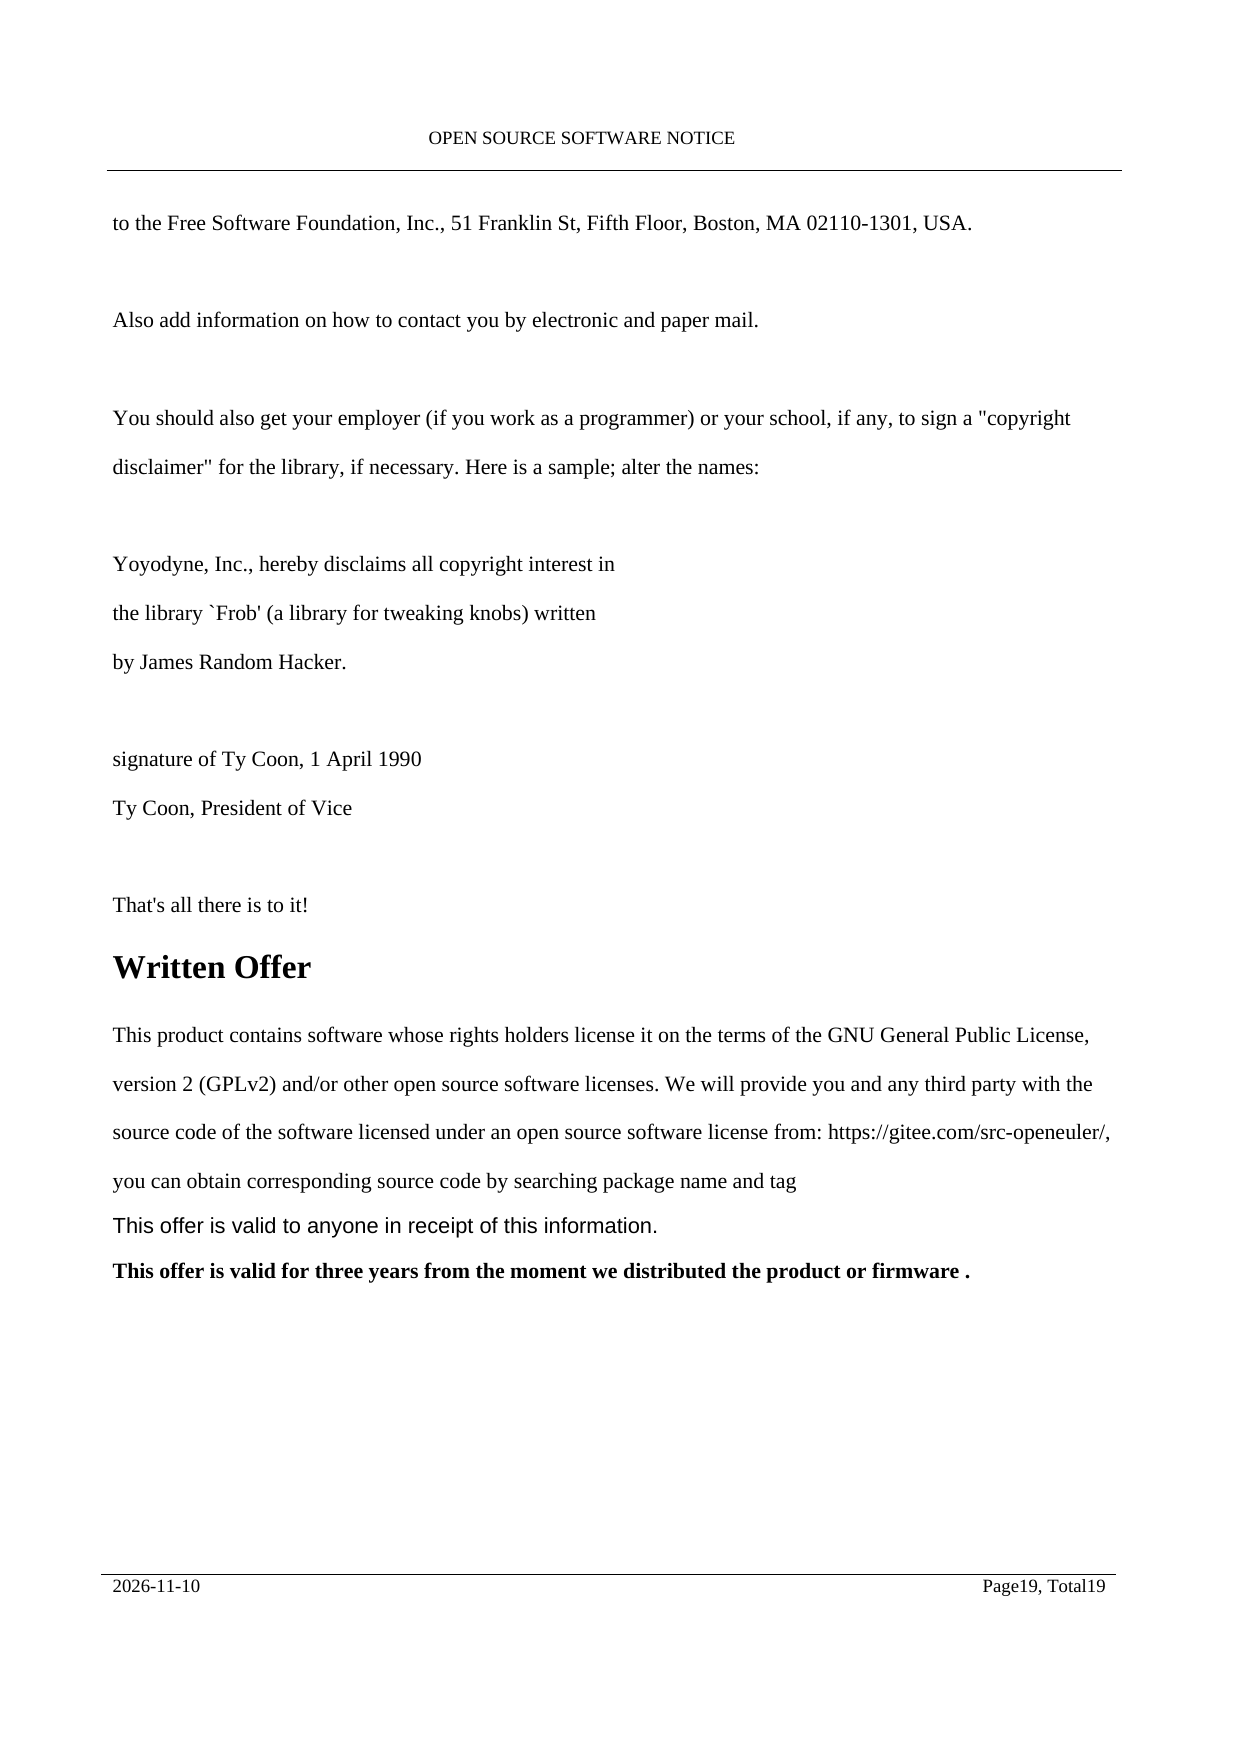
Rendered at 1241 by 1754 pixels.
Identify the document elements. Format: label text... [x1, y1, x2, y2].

text This offer is valid for three years from the moment we distributed the product or firmware . [112, 1254, 1128, 1287]
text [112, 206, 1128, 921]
text This offer is valid to anyone in receipt of this information. [112, 1209, 1128, 1242]
text This product contains software whose rights holders license it on the terms of the GNU General Public License, version 2 (GPLv2) and/or other open source software licenses. We will provide you and any third party with the source code of the software licensed under an open source software license from: https://gitee.com/src-openeuler/, you can obtain corresponding source code by searching package name and tag [112, 1018, 1128, 1197]
text Written Offer [112, 934, 1128, 999]
